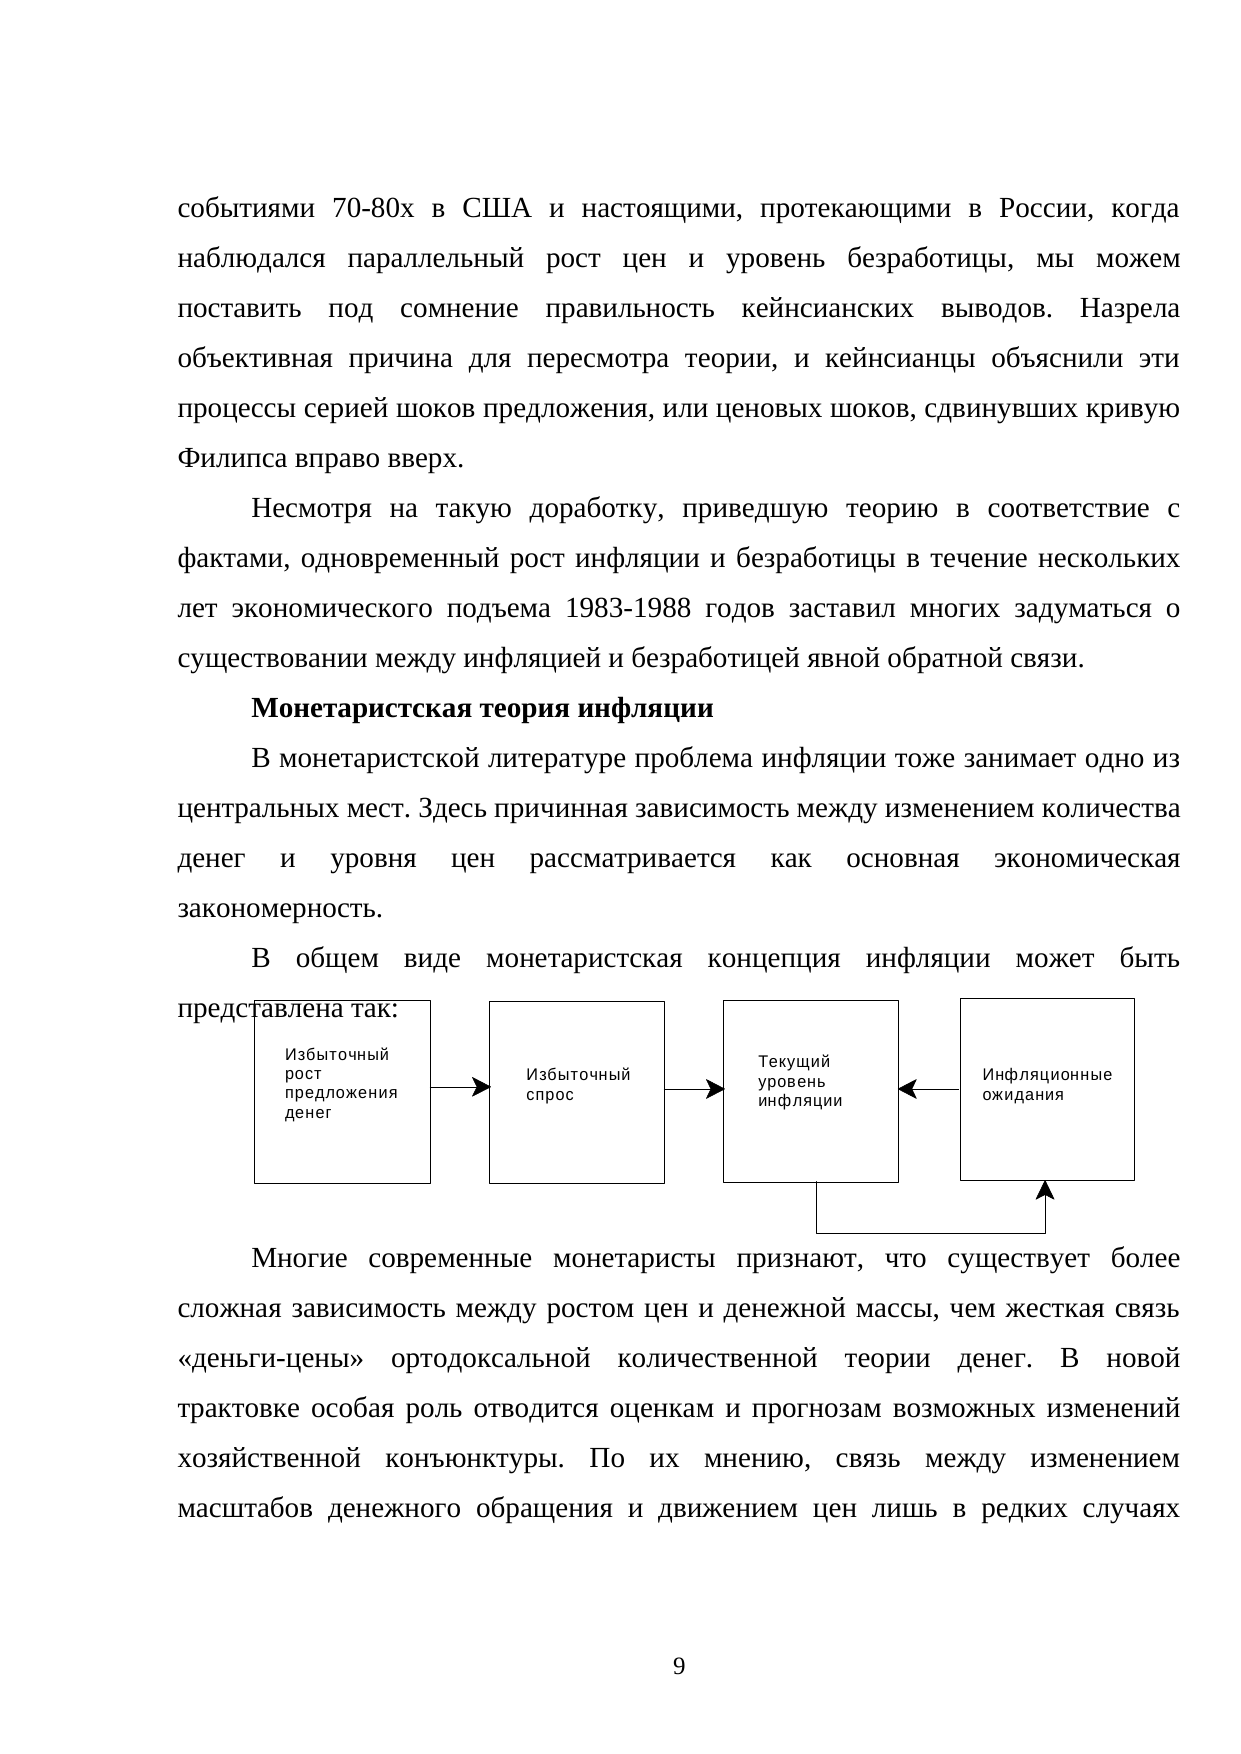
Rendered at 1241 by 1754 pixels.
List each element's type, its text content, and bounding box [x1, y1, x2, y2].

text В общем виде монетаристская концепция инфляции может быть представлена так: [177, 927, 1181, 1027]
text Монетаристская теория инфляции [177, 677, 1181, 727]
text Несмотря на такую доработку, приведшую теорию в соответствие с фактами, одновременный рост инфляции и безработицы в течение нескольких лет экономического подъема 1983-1988 годов заставил многих задуматься о существовании между инфляцией и безработицей явной обратной связи. [177, 477, 1181, 677]
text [177, 177, 1181, 477]
text В монетаристской литературе проблема инфляции тоже занимает одно из центральных мест. Здесь причинная зависимость между изменением количества денег и уровня цен рассматривается как основная экономическая закономерность. [177, 727, 1181, 927]
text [177, 1227, 1181, 1527]
